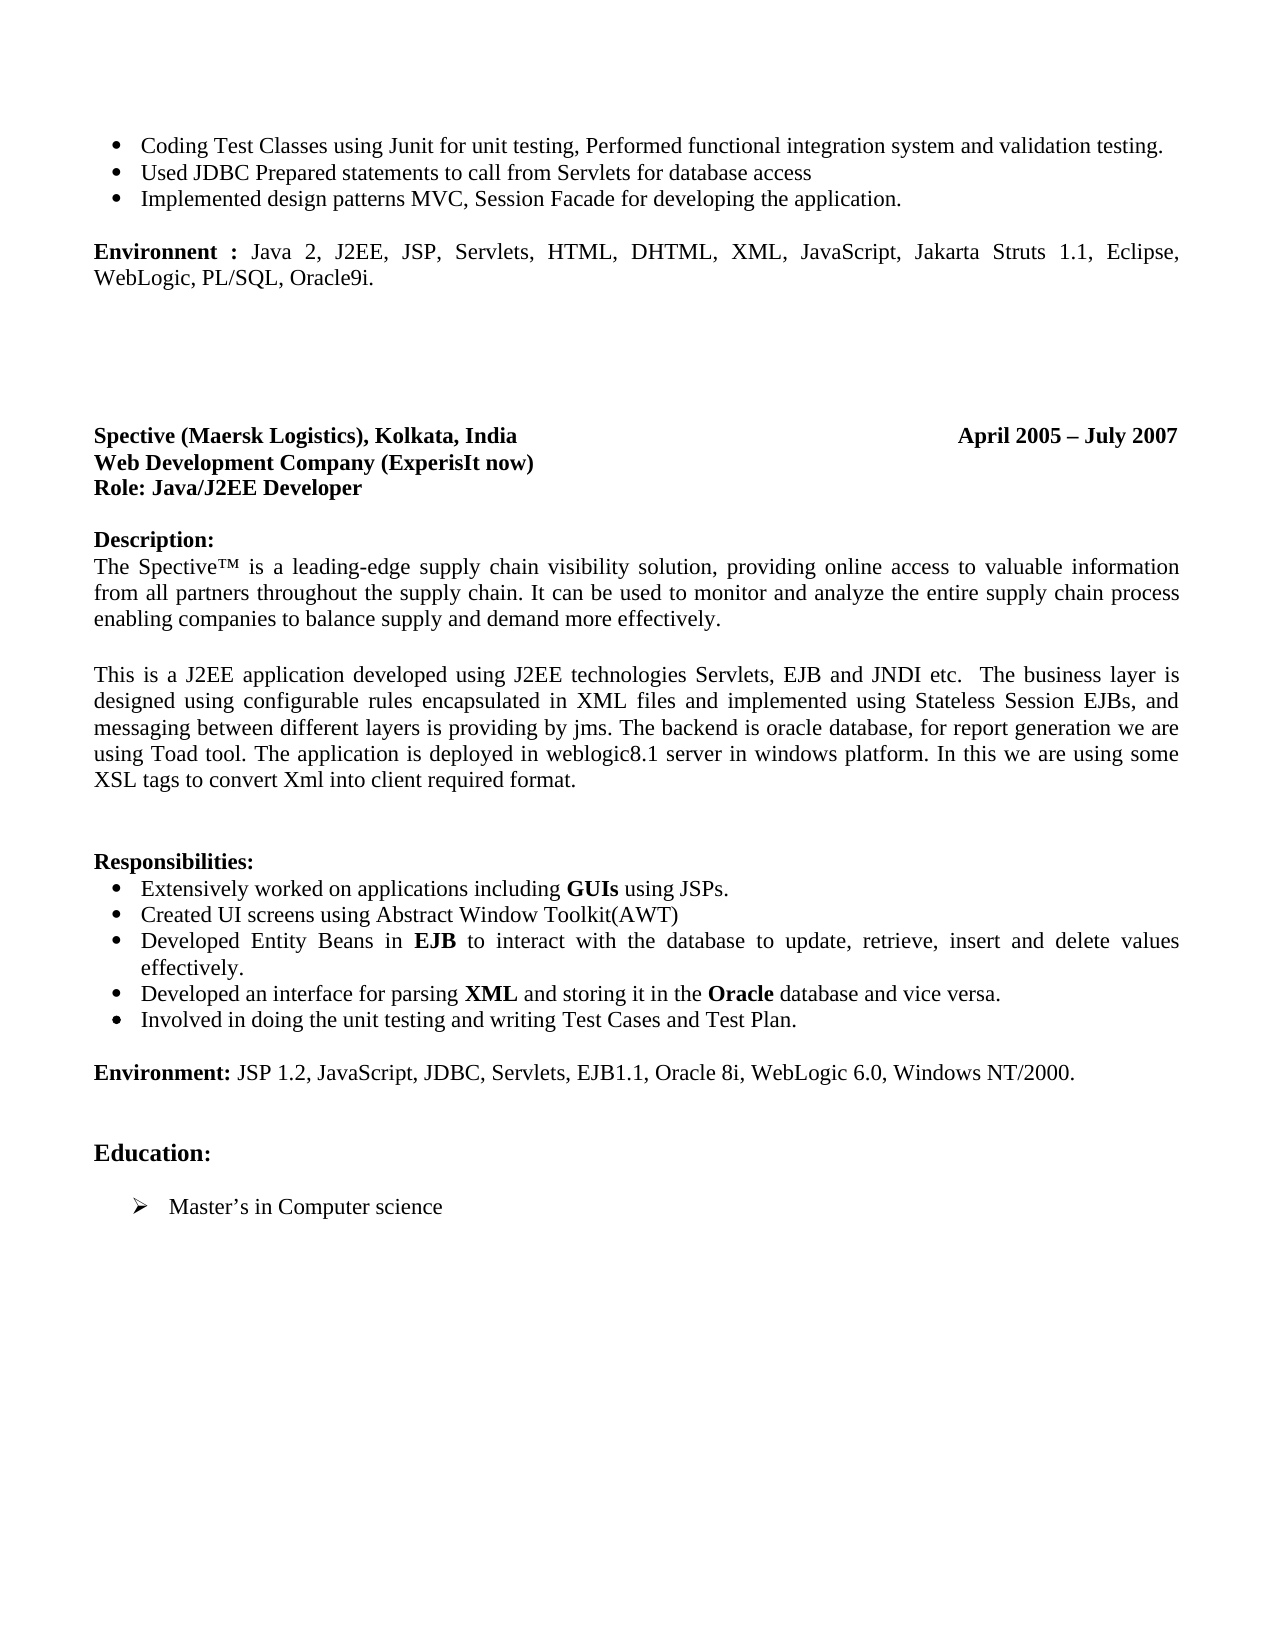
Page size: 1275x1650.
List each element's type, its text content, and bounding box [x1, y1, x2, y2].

text Description: [94, 526, 1256, 553]
text Education: [94, 1138, 1181, 1167]
list Implemented design patterns MVC, Session Facade for developing the application. [112, 185, 1256, 212]
list Extensively worked on applications including GUIs using JSPs. [112, 875, 1181, 901]
list Developed Entity Beans in EJB to interact with the database to update, retrieve, insert and delete values effectively. [112, 927, 1181, 980]
text Role: Java/J2EE Developer [94, 475, 1181, 500]
text Environment: JSP 1.2, JavaScript, JDBC, Servlets, EJB1.1, Oracle 8i, WebLogic 6.0, Windows NT/2000. [94, 1059, 1181, 1086]
text Responsibilities: [94, 848, 1181, 875]
list Created UI screens using Abstract Window Toolkit(AWT) [112, 901, 1181, 927]
text Web Development Company (ExperisIt now) [94, 449, 1181, 475]
list Coding Test Classes using Junit for unit testing, Performed functional integration system and validation testing. [112, 132, 1181, 159]
list Involved in doing the unit testing and writing Test Cases and Test Plan. [112, 1006, 1181, 1033]
text This is a J2EE application developed using J2EE technologies Servlets, EJB and JNDI etc. The business layer is designed using configurable rules encapsulated in XML files and implemented using Stateless Session EJBs, and messaging between different layers is providing by jms. The backend is oracle database, for report generation we are using Toad tool. The application is deployed in weblogic8.1 server in windows platform. In this we are using some XSL tags to convert Xml into client required format. [94, 661, 1181, 793]
list Developed an interface for parsing XML and storing it in the Oracle database and vice versa. [112, 980, 1181, 1006]
text Environnent : Java 2, J2EE, JSP, Servlets, HTML, DHTML, XML, JavaScript, Jakarta Struts 1.1, Eclipse, WebLogic, PL/SQL, Oracle9i. [94, 238, 1181, 291]
text Spective (Maersk Logistics), Kolkata, India April 2005 – July 2007 [94, 422, 1181, 449]
list Master’s in Computer science [131, 1193, 1181, 1220]
text The Spective™ is a leading-edge supply chain visibility solution, providing online access to valuable information from all partners throughout the supply chain. It can be used to monitor and analyze the entire supply chain process enabling companies to balance supply and demand more effectively. [94, 553, 1181, 632]
list Used JDBC Prepared statements to call from Servlets for database access [112, 159, 1256, 185]
